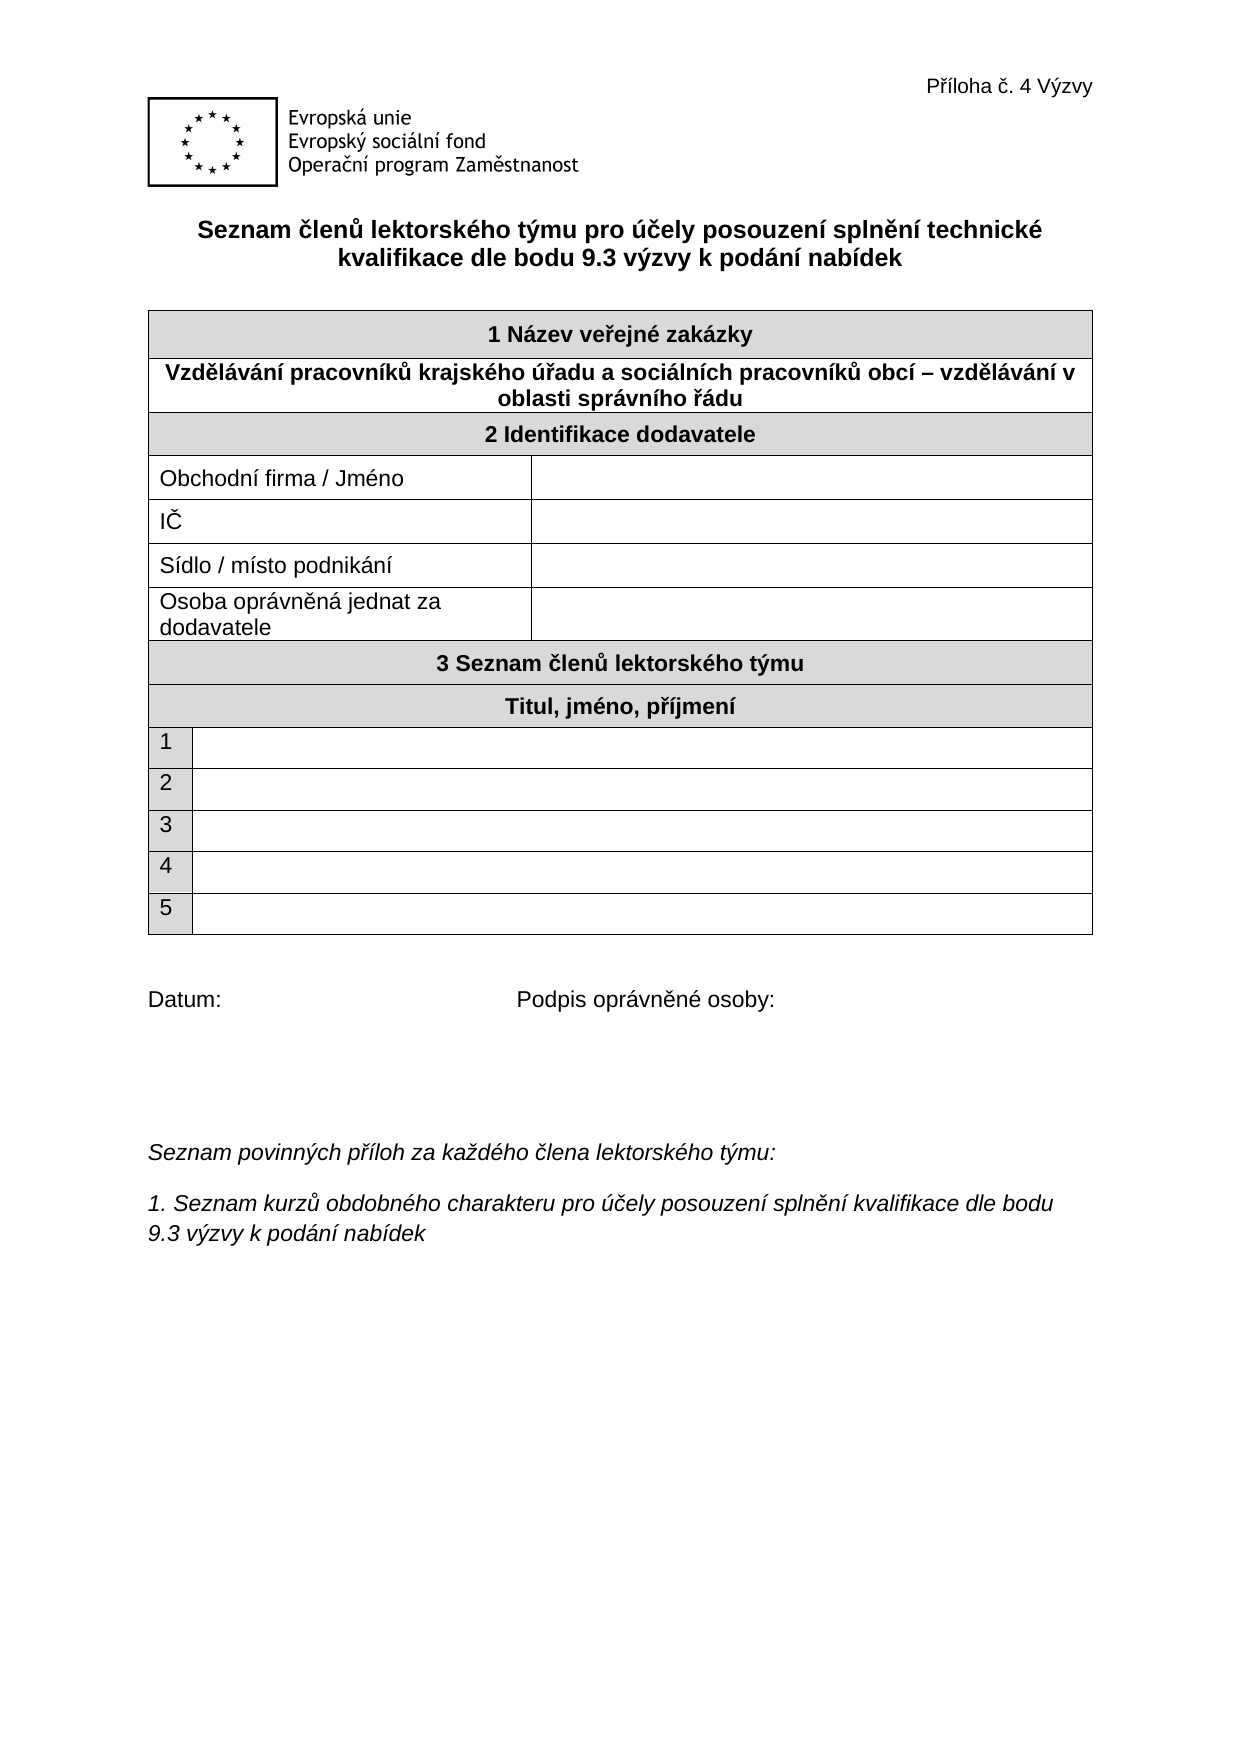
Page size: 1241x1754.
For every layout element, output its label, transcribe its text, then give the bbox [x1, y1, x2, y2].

table_cell 2 [149, 769, 192, 810]
table_cell 2 Identifikace dodavatele [149, 413, 1092, 455]
text Datum: Podpis oprávněné osoby: [148, 986, 1093, 1012]
table_cell [532, 588, 1092, 640]
text 1. Seznam kurzů obdobného charakteru pro účely posouzení splnění kvalifikace dle bodu 9.3 výzvy k podání nabídek [148, 1190, 1093, 1247]
table_cell [532, 500, 1092, 543]
table_cell [193, 852, 1092, 892]
table_cell IČ [149, 500, 531, 543]
table_cell Obchodní firma / Jméno [149, 456, 531, 499]
text Seznam povinných příloh za každého člena lektorského týmu: [148, 1139, 1093, 1165]
table_cell 4 [149, 852, 192, 892]
table_cell Sídlo / místo podnikání [149, 544, 531, 587]
table_cell Titul, jméno, příjmení [149, 685, 1092, 727]
table_cell [532, 544, 1092, 587]
picture [147, 97, 579, 187]
table_cell Vzdělávání pracovníků krajského úřadu a sociálních pracovníků obcí – vzdělávání v oblasti správního řádu [149, 359, 1092, 412]
table_header 1 Název veřejné zakázky [149, 311, 1092, 358]
table_cell Osoba oprávněná jednat za dodavatele [149, 588, 531, 640]
table_cell 3 [149, 811, 192, 851]
table_cell [193, 769, 1092, 810]
table_cell [193, 811, 1092, 851]
text Seznam členů lektorského týmu pro účely posouzení splnění technické kvalifikace dle bodu 9.3 výzvy k podání nabídek [148, 215, 1093, 272]
table_cell 1 [149, 728, 192, 768]
table_cell 3 Seznam členů lektorského týmu [149, 641, 1092, 684]
table_cell [532, 456, 1092, 499]
table_cell [193, 728, 1092, 768]
table_cell [193, 894, 1092, 934]
table_cell 5 [149, 894, 192, 934]
